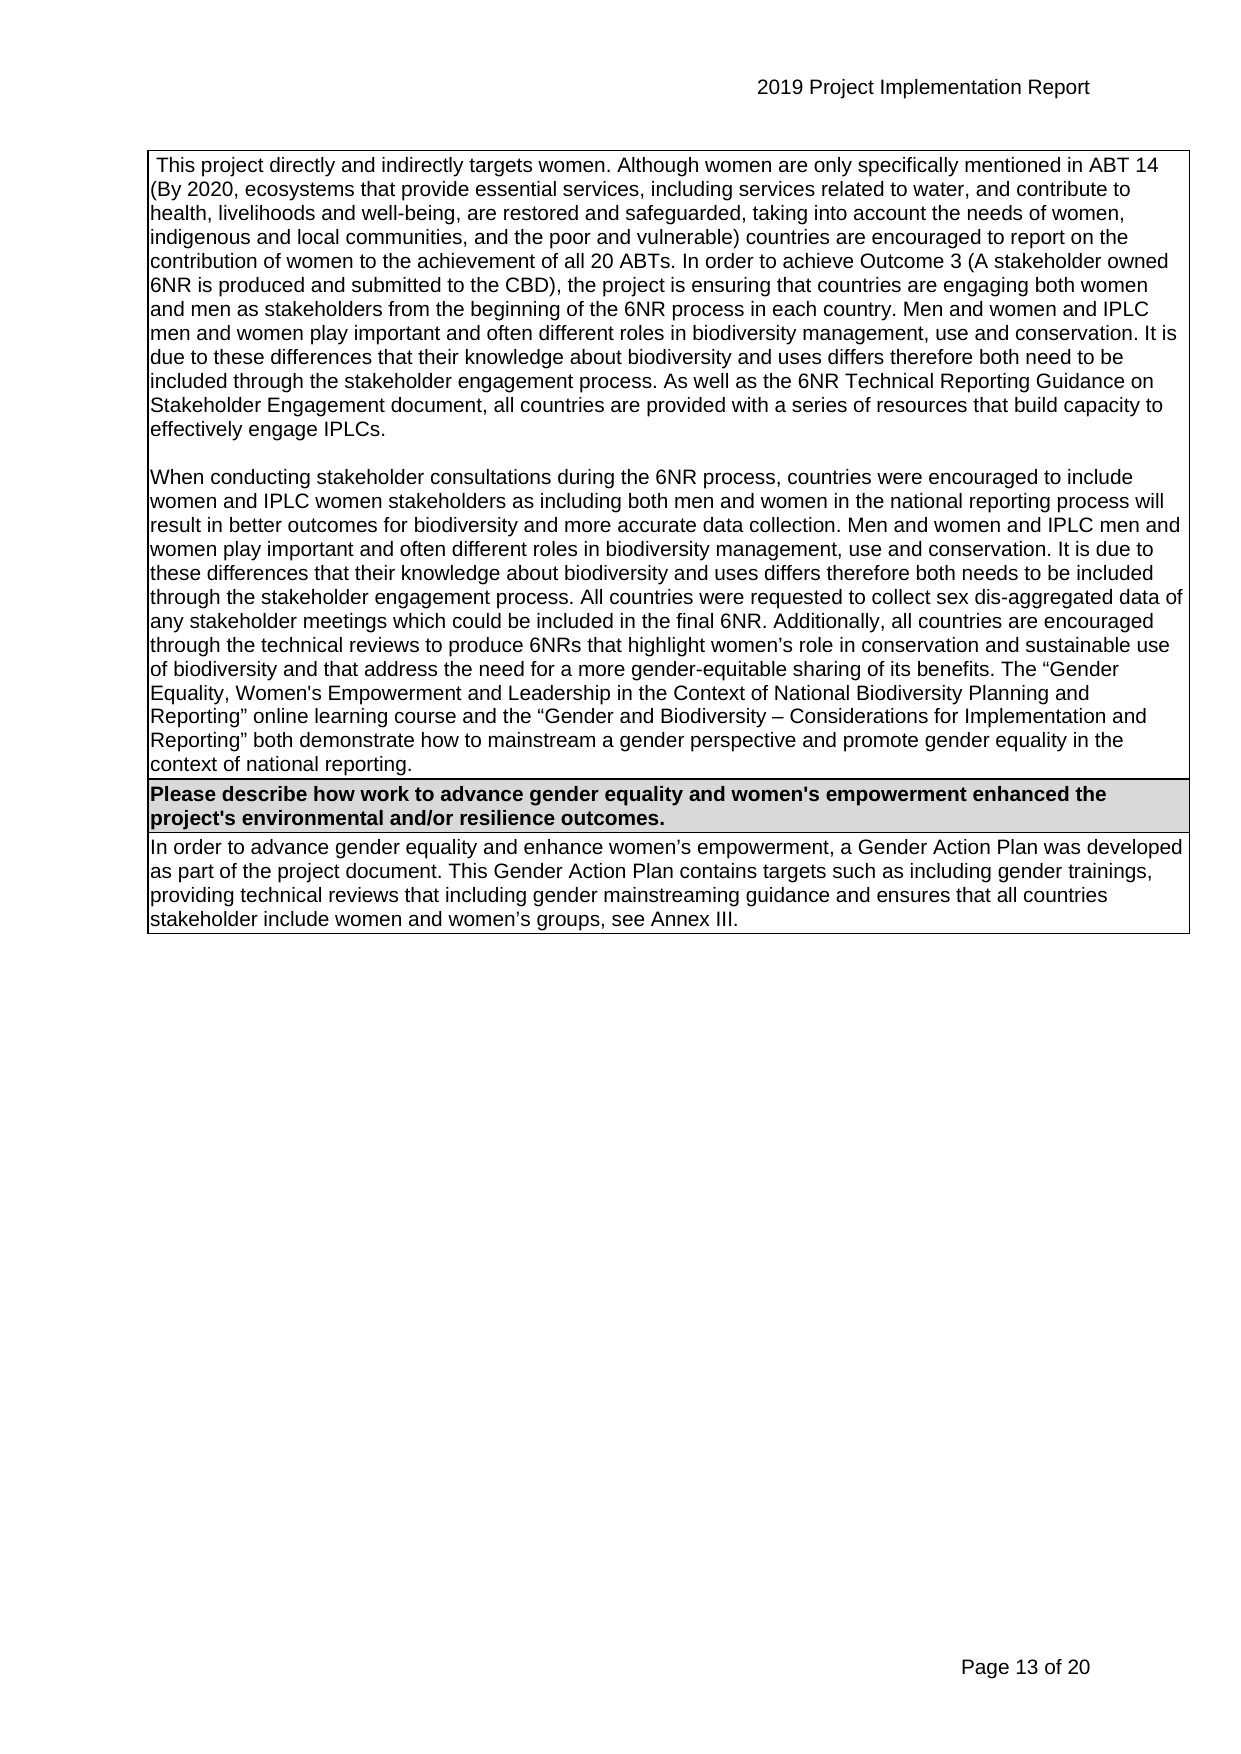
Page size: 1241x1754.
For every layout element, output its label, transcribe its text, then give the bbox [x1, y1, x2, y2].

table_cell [149, 151, 1189, 778]
table_cell In order to advance gender equality and enhance women’s empowerment, a Gender Action Plan was developed as part of the project document. This Gender Action Plan contains targets such as including gender trainings, providing technical reviews that including gender mainstreaming guidance and ensures that all countries stakeholder include women and women’s groups, see Annex III. [149, 833, 1189, 933]
table_header Please describe how work to advance gender equality and women's empowerment enhanced the project's environmental and/or resilience outcomes. [149, 780, 1189, 832]
